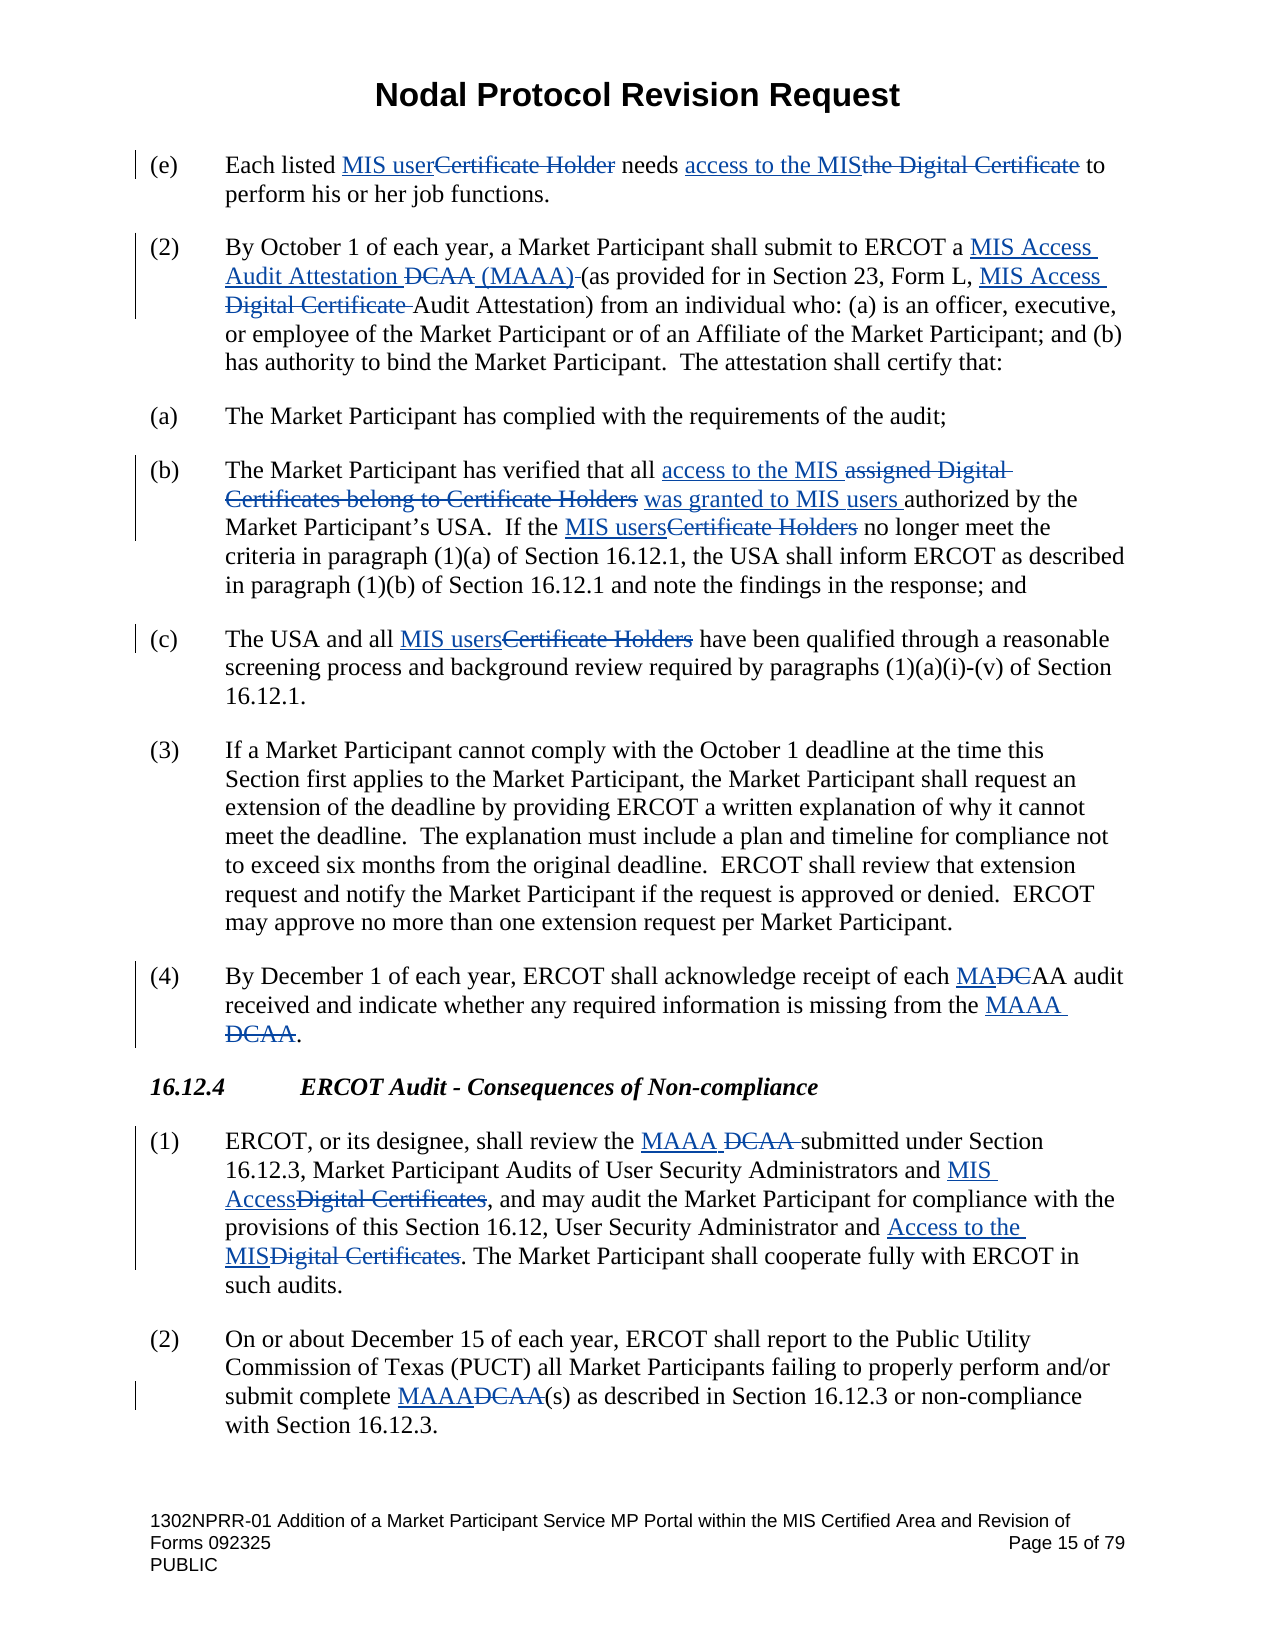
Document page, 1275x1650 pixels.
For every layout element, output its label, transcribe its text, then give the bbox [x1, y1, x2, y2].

text (1) ERCOT, or its designee, shall review the submitted under Section 16.12.3, Market Participant Audits of User Security Administrators and , and may audit the Market Participant for compliance with the provisions of this Section 16.12, User Security Administrator and . The Market Participant shall cooperate fully with ERCOT in such audits. [150, 1126, 1125, 1299]
list (b) The Market Participant has verified that all authorized by the Market Participant’s USA. If the no longer meet the criteria in paragraph (1)(a) of Section 16.12.1, the USA shall inform ERCOT as described in paragraph (1)(b) of Section 16.12.1 and note the findings in the response; and [150, 455, 1125, 599]
text (2) On or about December 15 of each year, ERCOT shall report to the Public Utility Commission of Texas (PUCT) all Market Participants failing to properly perform and/or submit complete (s) as described in Section 16.12.3 or non-compliance with Section 16.12.3. [150, 1324, 1125, 1439]
list (3) If a Market Participant cannot comply with the October 1 deadline at the time this Section first applies to the Market Participant, the Market Participant shall request an extension of the deadline by providing ERCOT a written explanation of why it cannot meet the deadline. The explanation must include a plan and timeline for compliance not to exceed six months from the original deadline. ERCOT shall review that extension request and notify the Market Participant if the request is approved or denied. ERCOT may approve no more than one extension request per Market Participant. [150, 735, 1125, 936]
list (2) By October 1 of each year, a Market Participant shall submit to ERCOT a (as provided for in Section 23, Form L, Audit Attestation) from an individual who: (a) is an officer, executive, or employee of the Market Participant or of an Affiliate of the Market Participant; and (b) has authority to bind the Market Participant. The attestation shall certify that: [150, 232, 1125, 376]
list (e) Each listed needs to perform his or her job functions. [150, 150, 1125, 207]
text 16.12.4 ERCOT Audit - Consequences of Non-compliance [150, 1072, 1125, 1101]
list (4) By December 1 of each year, ERCOT shall acknowledge receipt of each AA audit received and indicate whether any required information is missing from the . [150, 961, 1125, 1047]
list (a) The Market Participant has complied with the requirements of the audit; [150, 401, 1125, 430]
list (c) The USA and all have been qualified through a reasonable screening process and background review required by paragraphs (1)(a)(i)-(v) of Section 16.12.1. [150, 624, 1125, 710]
